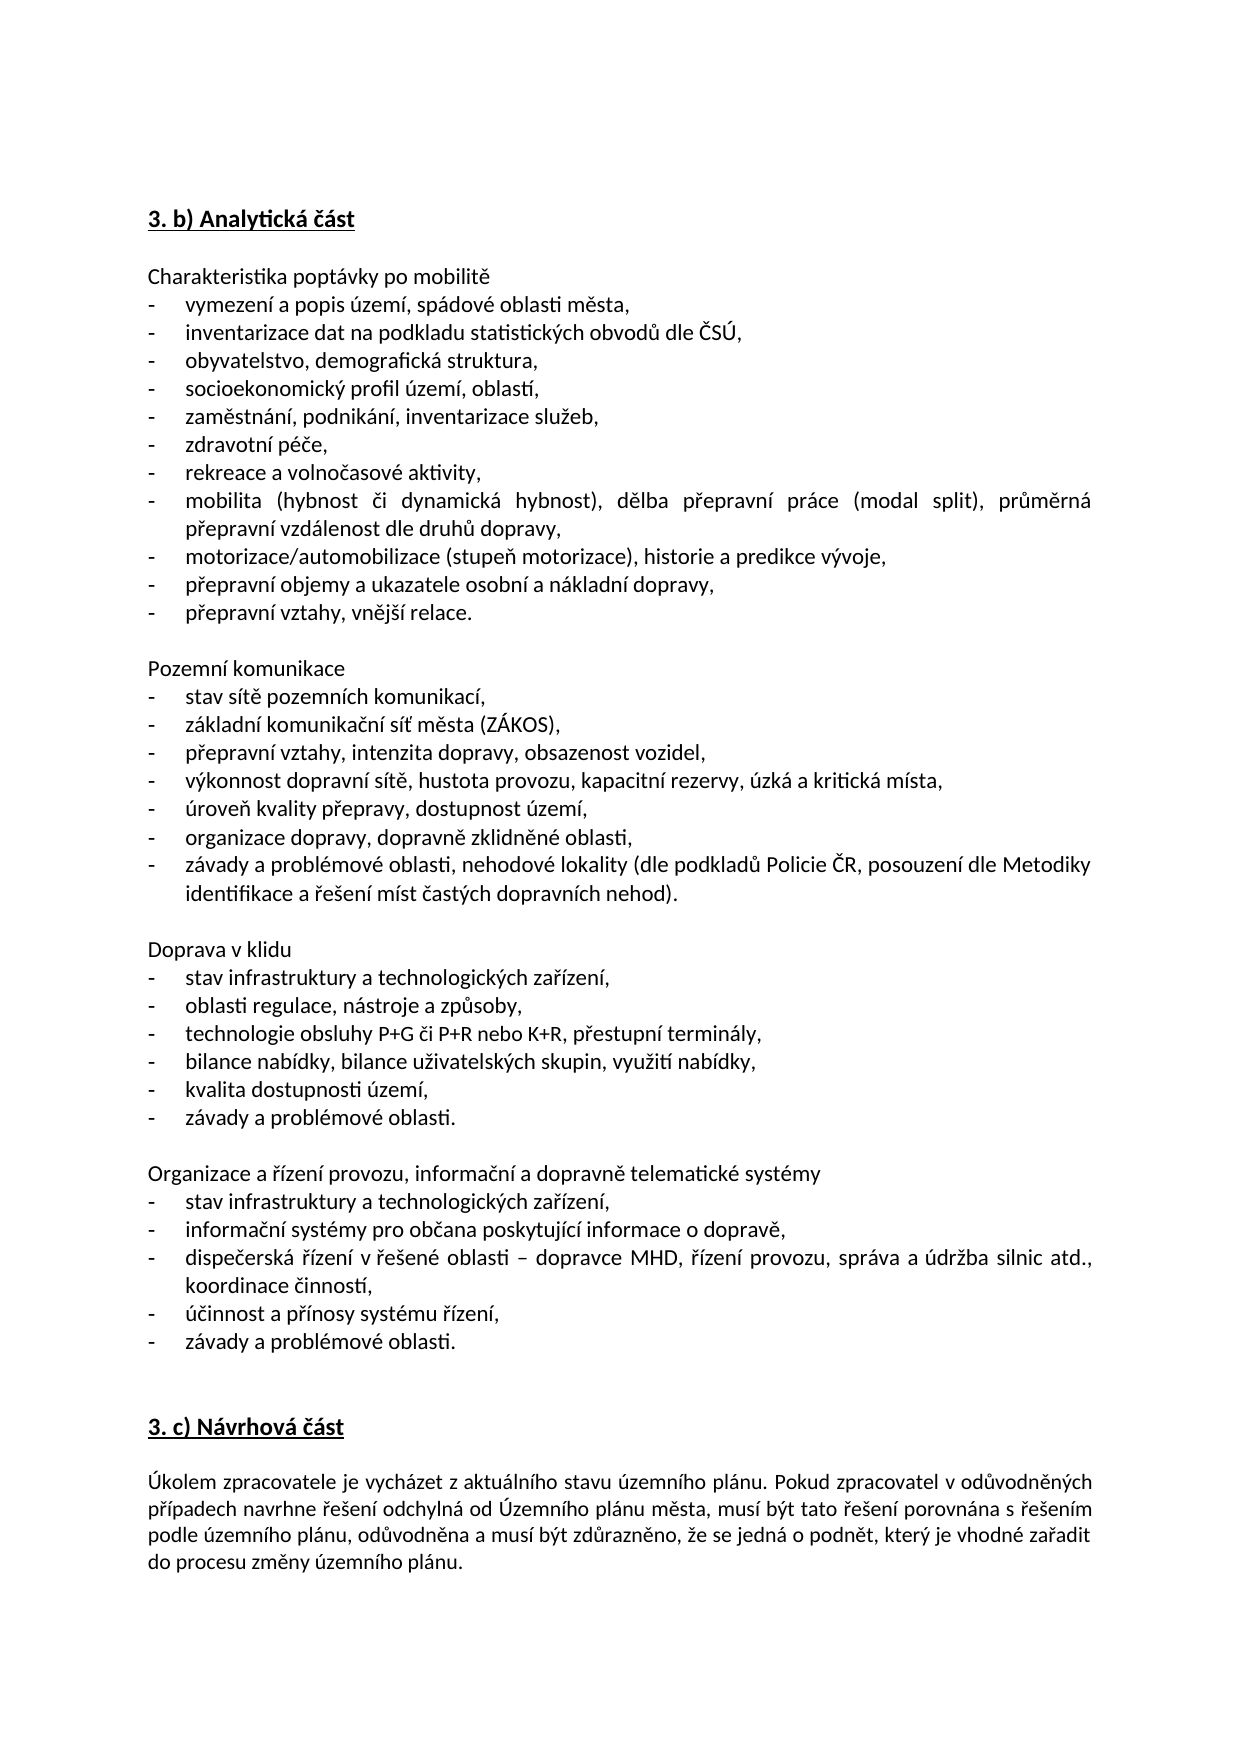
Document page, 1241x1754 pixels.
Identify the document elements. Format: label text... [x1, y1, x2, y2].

list socioekonomický profil území, oblastí, [148, 374, 1093, 402]
list přepravní objemy a ukazatele osobní a nákladní dopravy, [148, 570, 1093, 598]
list technologie obsluhy P+G či P+R nebo K+R, přestupní terminály, [148, 1019, 1093, 1047]
list zaměstnání, podnikání, inventarizace služeb, [148, 402, 1093, 430]
list účinnost a přínosy systému řízení, [148, 1299, 1093, 1327]
list bilance nabídky, bilance uživatelských skupin, využití nabídky, [148, 1047, 1093, 1075]
list výkonnost dopravní sítě, hustota provozu, kapacitní rezervy, úzká a kritická místa, [148, 767, 1093, 794]
text Pozemní komunikace [148, 654, 1093, 682]
list přepravní vztahy, intenzita dopravy, obsazenost vozidel, [148, 738, 1093, 767]
list obyvatelstvo, demografická struktura, [148, 346, 1093, 374]
text Doprava v klidu [148, 935, 1093, 963]
list organizace dopravy, dopravně zklidněné oblasti, [148, 823, 1093, 851]
list stav infrastruktury a technologických zařízení, [148, 963, 1093, 991]
text Organizace a řízení provozu, informační a dopravně telematické systémy [148, 1159, 1093, 1187]
list závady a problémové oblasti. [148, 1103, 1093, 1131]
list dispečerská řízení v řešené oblasti – dopravce MHD, řízení provozu, správa a údržba silnic atd., koordinace činností, [148, 1243, 1093, 1299]
text Úkolem zpracovatele je vycházet z aktuálního stavu územního plánu. Pokud zpracovatel v odůvodněných případech navrhne řešení odchylná od Územního plánu města, musí být tato řešení porovnána s řešením podle územního plánu, odůvodněna a musí být zdůrazněno, že se jedná o podnět, který je vhodné zařadit do procesu změny územního plánu. [148, 1468, 1093, 1575]
list závady a problémové oblasti, nehodové lokality (dle podkladů Policie ČR, posouzení dle Metodiky identifikace a řešení míst častých dopravních nehod). [148, 851, 1093, 907]
list úroveň kvality přepravy, dostupnost území, [148, 794, 1093, 823]
list mobilita (hybnost či dynamická hybnost), dělba přepravní práce (modal split), průměrná přepravní vzdálenost dle druhů dopravy, [148, 486, 1093, 542]
list stav infrastruktury a technologických zařízení, [148, 1187, 1093, 1215]
list inventarizace dat na podkladu statistických obvodů dle ČSÚ, [148, 318, 1093, 346]
list rekreace a volnočasové aktivity, [148, 458, 1093, 486]
list vymezení a popis území, spádové oblasti města, [148, 290, 1093, 318]
list motorizace/automobilizace (stupeň motorizace), historie a predikce vývoje, [148, 542, 1093, 570]
list zdravotní péče, [148, 430, 1093, 458]
list informační systémy pro občana poskytující informace o dopravě, [148, 1215, 1093, 1243]
text 3. b) Analytická část [148, 204, 1093, 234]
list přepravní vztahy, vnější relace. [148, 598, 1093, 626]
text 3. c) Návrhová část [148, 1411, 1093, 1442]
text Charakteristika poptávky po mobilitě [148, 262, 1093, 290]
list oblasti regulace, nástroje a způsoby, [148, 991, 1093, 1019]
list stav sítě pozemních komunikací, [148, 682, 1093, 711]
list závady a problémové oblasti. [148, 1327, 1093, 1355]
list základní komunikační síť města (ZÁKOS), [148, 711, 1093, 738]
list kvalita dostupnosti území, [148, 1075, 1093, 1103]
